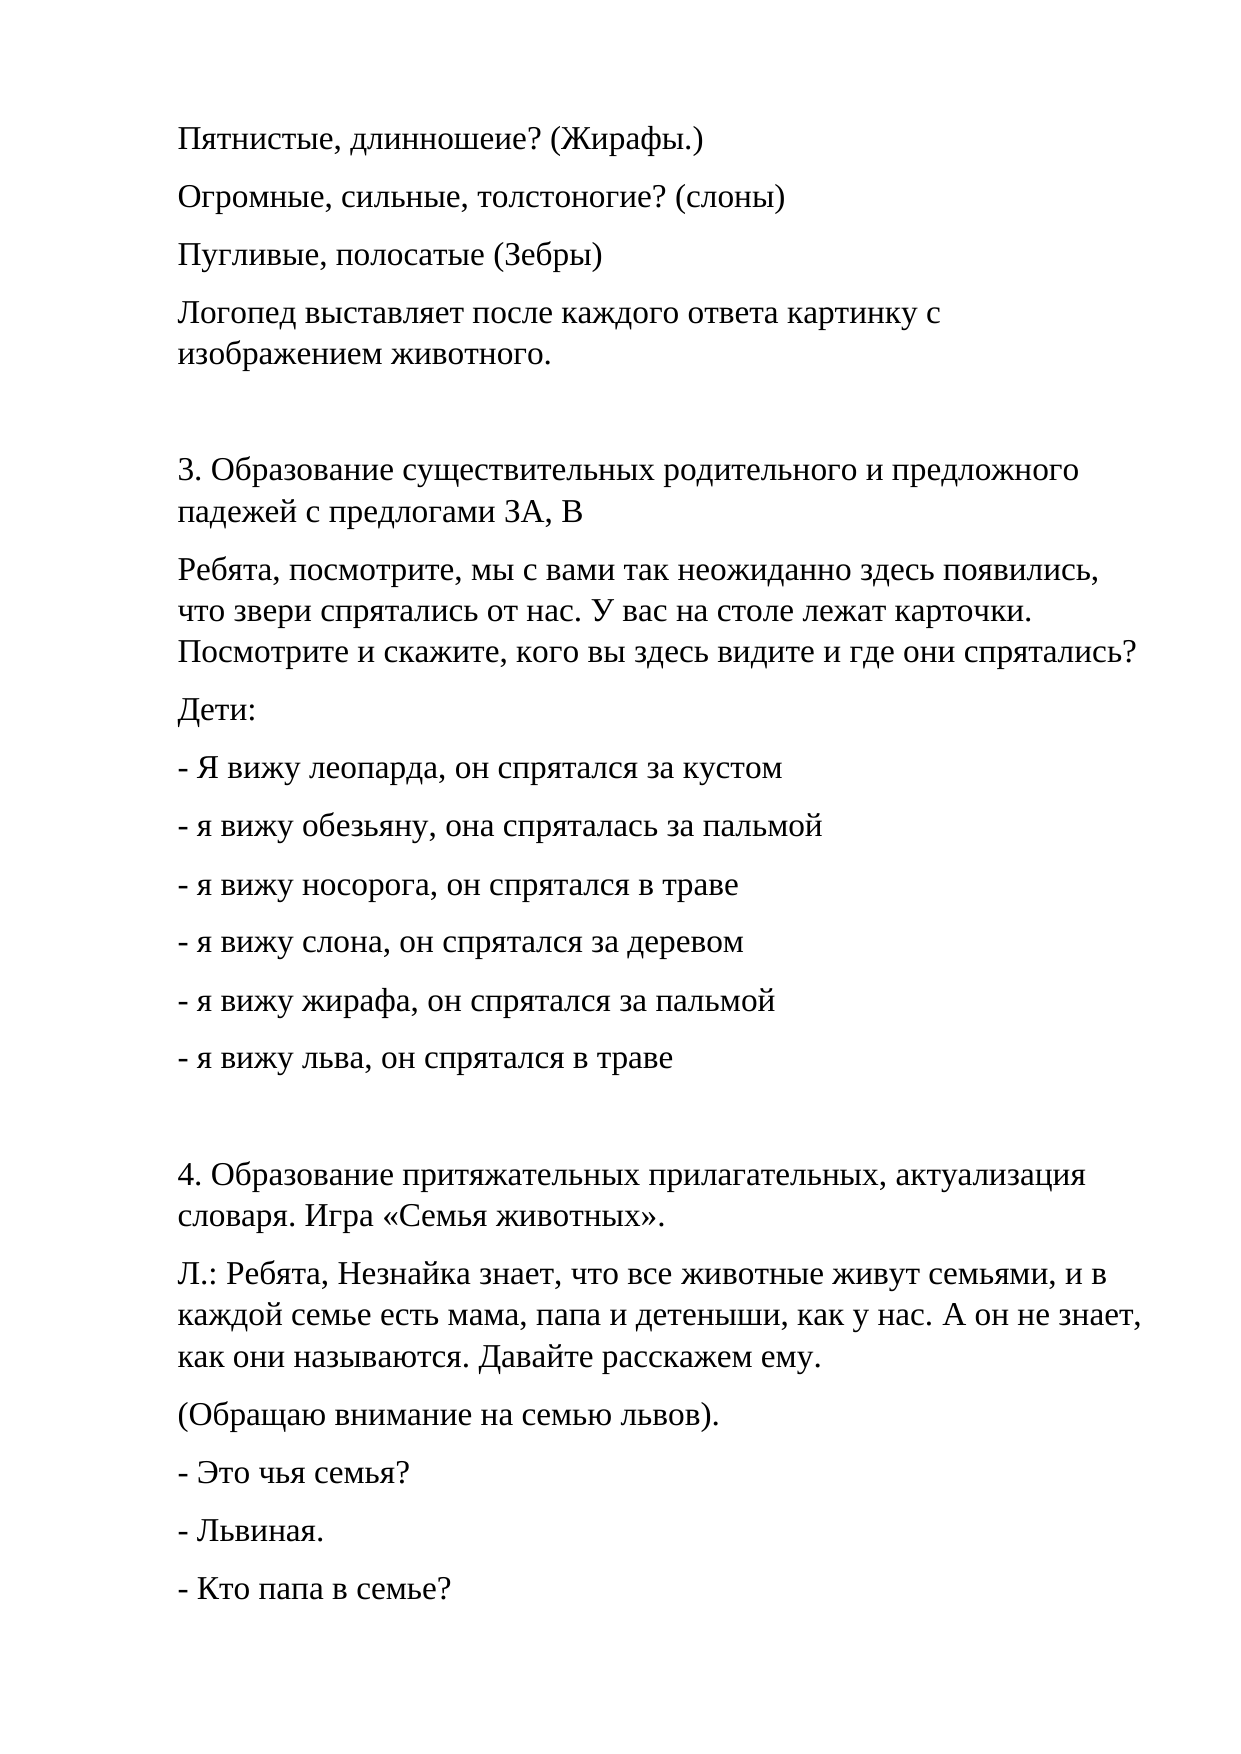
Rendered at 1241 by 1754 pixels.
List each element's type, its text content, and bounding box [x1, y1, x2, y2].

text 4. Образование притяжательных прилагательных, актуализация словаря. Игра «Семья животных». [177, 1154, 1152, 1233]
text Логопед выставляет после каждого ответа картинку с изображением животного. [177, 292, 1152, 372]
text Дети: [177, 690, 1152, 728]
text - я вижу жирафа, он спрятался за пальмой [177, 980, 1152, 1018]
text - Я вижу леопарда, он спрятался за кустом [177, 748, 1152, 786]
text Л.: Ребята, Незнайка знает, что все животные живут семьями, и в каждой семье есть мама, папа и детеныши, как у нас. А он не знает, как они называются. Давайте расскажем ему. [177, 1253, 1152, 1374]
text Пугливые, полосатые (Зебры) [177, 234, 1152, 272]
text - Львиная. [177, 1510, 1152, 1548]
text Пятнистые, длинношеие? (Жирафы.) [177, 118, 1152, 156]
text - Кто папа в семье? [177, 1568, 1152, 1606]
text - Это чья семья? [177, 1452, 1152, 1490]
text - я вижу слона, он спрятался за деревом [177, 922, 1152, 960]
text - я вижу носорога, он спрятался в траве [177, 864, 1152, 902]
text 3. Образование существительных родительного и предложного падежей с предлогами ЗА, В [177, 449, 1152, 529]
text Огромные, сильные, толстоногие? (слоны) [177, 176, 1152, 214]
text (Обращаю внимание на семью львов). [177, 1394, 1152, 1432]
text - я вижу обезьяну, она спряталась за пальмой [177, 806, 1152, 844]
text Ребята, посмотрите, мы с вами так неожиданно здесь появились, что звери спрятались от нас. У вас на столе лежат карточки. Посмотрите и скажите, кого вы здесь видите и где они спрятались? [177, 549, 1152, 670]
text - я вижу льва, он спрятался в траве [177, 1038, 1152, 1076]
